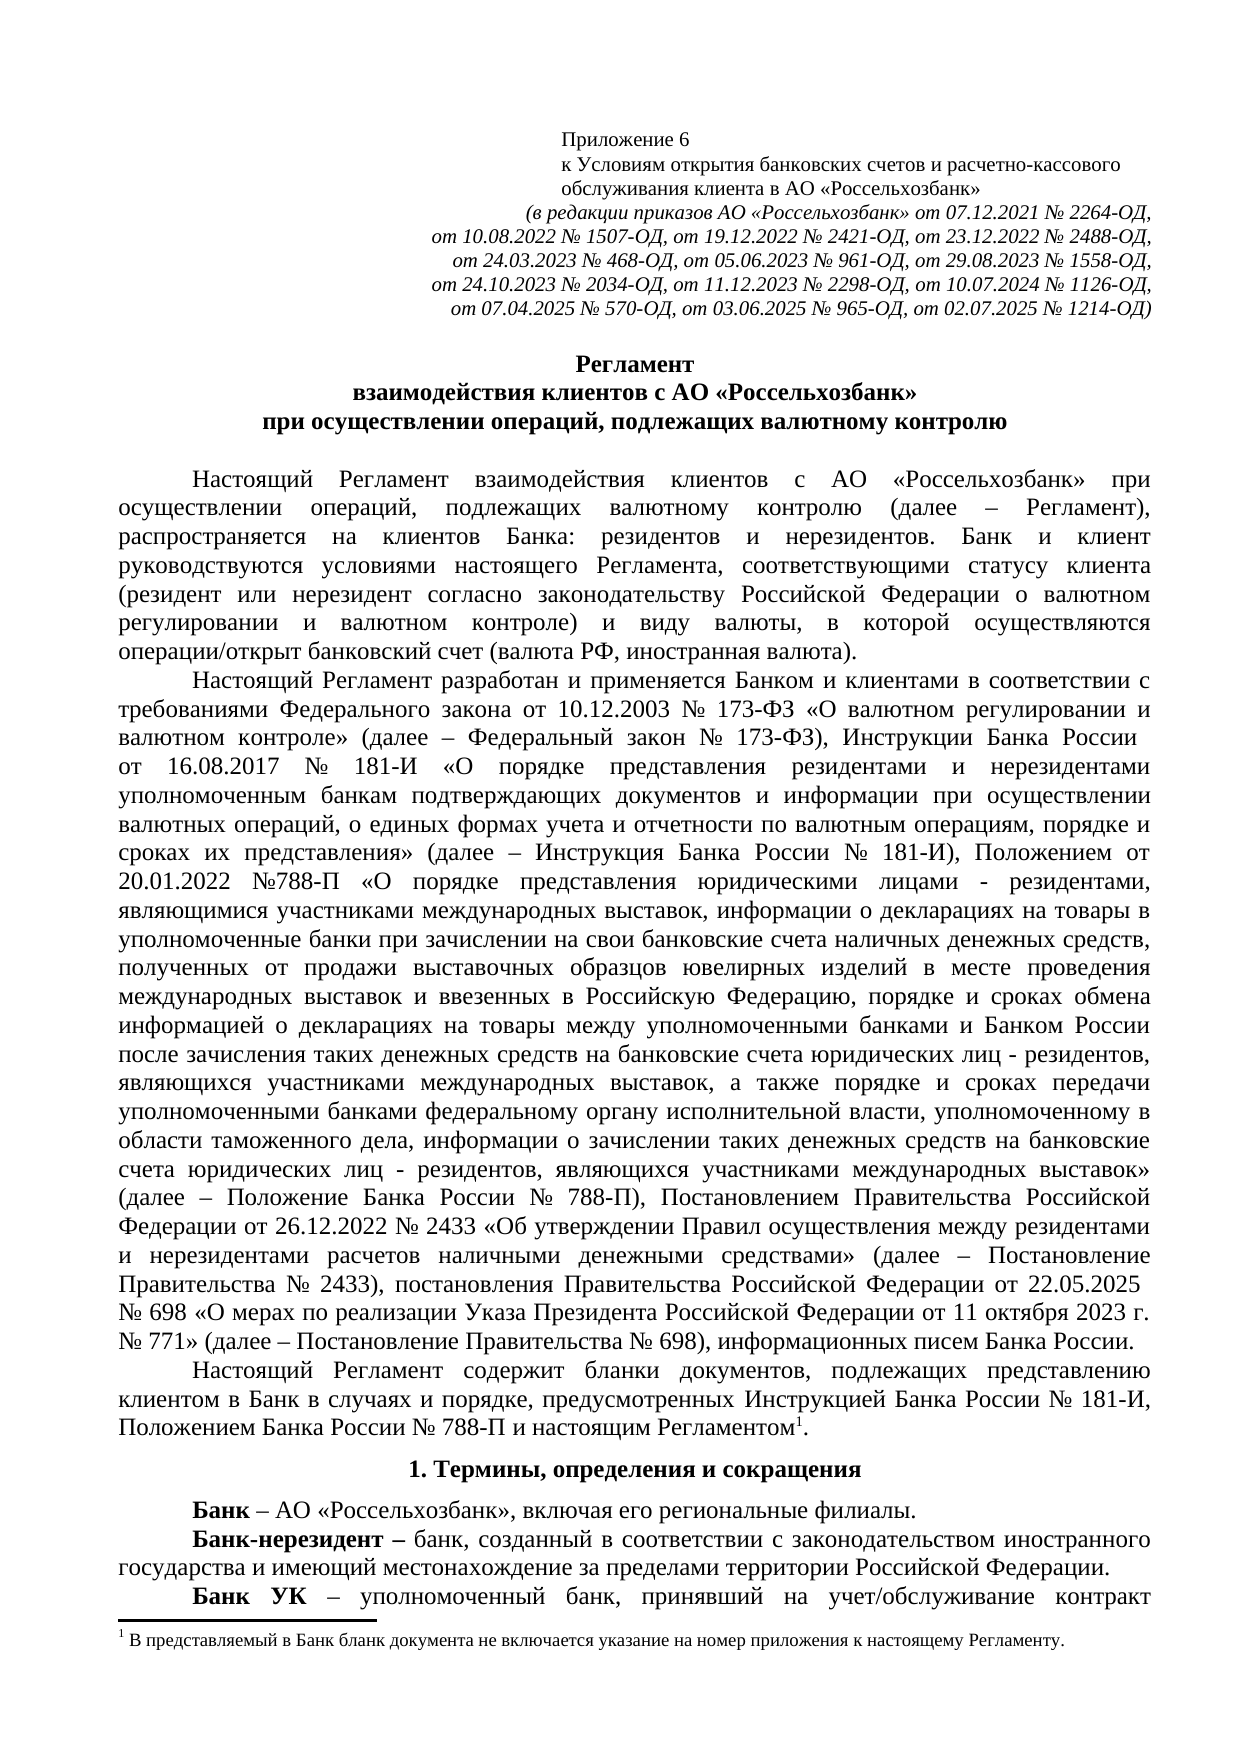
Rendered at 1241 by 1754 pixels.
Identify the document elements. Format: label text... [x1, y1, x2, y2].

text Настоящий Регламент разработан и применяется Банком и клиентами в соответствии с требованиями Федерального закона от 10.12.2003 № 173-ФЗ «О валютном регулировании и валютном контроле» (далее – Федеральный закон № 173-ФЗ), Инструкции Банка России от 16.08.2017 № 181-И «О порядке представления резидентами и нерезидентами уполномоченным банкам подтверждающих документов и информации при осуществлении валютных операций, о единых формах учета и отчетности по валютным операциям, порядке и сроках их представления» (далее – Инструкция Банка России № 181-И), Положением от 20.01.2022 №788-П «О порядке представления юридическими лицами - резидентами, являющимися участниками международных выставок, информации о декларациях на товары в уполномоченные банки при зачислении на свои банковские счета наличных денежных средств, полученных от продажи выставочных образцов ювелирных изделий в месте проведения международных выставок и ввезенных в Российскую Федерацию, порядке и сроках обмена информацией о декларациях на товары между уполномоченными банками и Банком России после зачисления таких денежных средств на банковские счета юридических лиц - резидентов, являющихся участниками международных выставок, а также порядке и сроках передачи уполномоченными банками федеральному органу исполнительной власти, уполномоченному в области таможенного дела, информации о зачислении таких денежных средств на банковские счета юридических лиц - резидентов, являющихся участниками международных выставок» (далее – Положение Банка России № 788-П), Постановлением Правительства Российской Федерации от 26.12.2022 № 2433 «Об утверждении Правил осуществления между резидентами и нерезидентами расчетов наличными денежными средствами» (далее – Постановление Правительства № 2433), постановления Правительства Российской Федерации от 22.05.2025 № 698 «О мерах по реализации Указа Президента Российской Федерации от 11 октября 2023 г. № 771» (далее – Постановление Правительства № 698), информационных писем Банка России. [118, 665, 1152, 1355]
text от 24.10.2023 № 2034-ОД, от 11.12.2023 № 2298-ОД, от 10.07.2024 № 1126-ОД, [384, 272, 1152, 296]
text от 24.03.2023 № 468-ОД, от 05.06.2023 № 961-ОД, от 29.08.2023 № 1558-ОД, [384, 248, 1152, 272]
text к Условиям открытия банковских счетов и расчетно-кассового обслуживания клиента в АО «Россельхозбанк» [561, 151, 1152, 199]
text взаимодействия клиентов с АО «Россельхозбанк» [118, 377, 1152, 406]
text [118, 1581, 1152, 1610]
text Приложение 6 [561, 127, 1152, 151]
text Регламент [118, 349, 1152, 377]
text (в редакции приказов АО «Россельхозбанк» от 07.12.2021 № 2264-ОД, [443, 199, 1152, 224]
text Настоящий Регламент содержит бланки документов, подлежащих представлению клиентом в Банк в случаях и порядке, предусмотренных Инструкцией Банка России № 181-И, Положением Банка России № 788-П и настоящим Регламентом. [118, 1355, 1152, 1441]
text при осуществлении операций, подлежащих валютному контролю [118, 406, 1152, 435]
text Банк – АО «Россельхозбанк», включая его региональные филиалы. [118, 1495, 1152, 1524]
text Настоящий Регламент взаимодействия клиентов с АО «Россельхозбанк» при осуществлении операций, подлежащих валютному контролю (далее – Регламент), распространяется на клиентов Банка: резидентов и нерезидентов. Банк и клиент руководствуются условиями настоящего Регламента, соответствующими статусу клиента (резидент или нерезидент согласно законодательству Российской Федерации о валютном регулировании и валютном контроле) и виду валюты, в которой осуществляются операции/открыт банковский счет (валюта РФ, иностранная валюта). [118, 464, 1152, 665]
text 1. Термины, определения и сокращения [118, 1454, 1152, 1482]
text от 07.04.2025 № 570-ОД, от 03.06.2025 № 965-ОД, от 02.07.2025 № 1214-ОД) [384, 296, 1152, 320]
text от 10.08.2022 № 1507-ОД, от 19.12.2022 № 2421-ОД, от 23.12.2022 № 2488-ОД, [384, 224, 1152, 248]
text Банк-нерезидент – банк, созданный в соответствии с законодательством иностранного государства и имеющий местонахождение за пределами территории Российской Федерации. [118, 1524, 1152, 1581]
